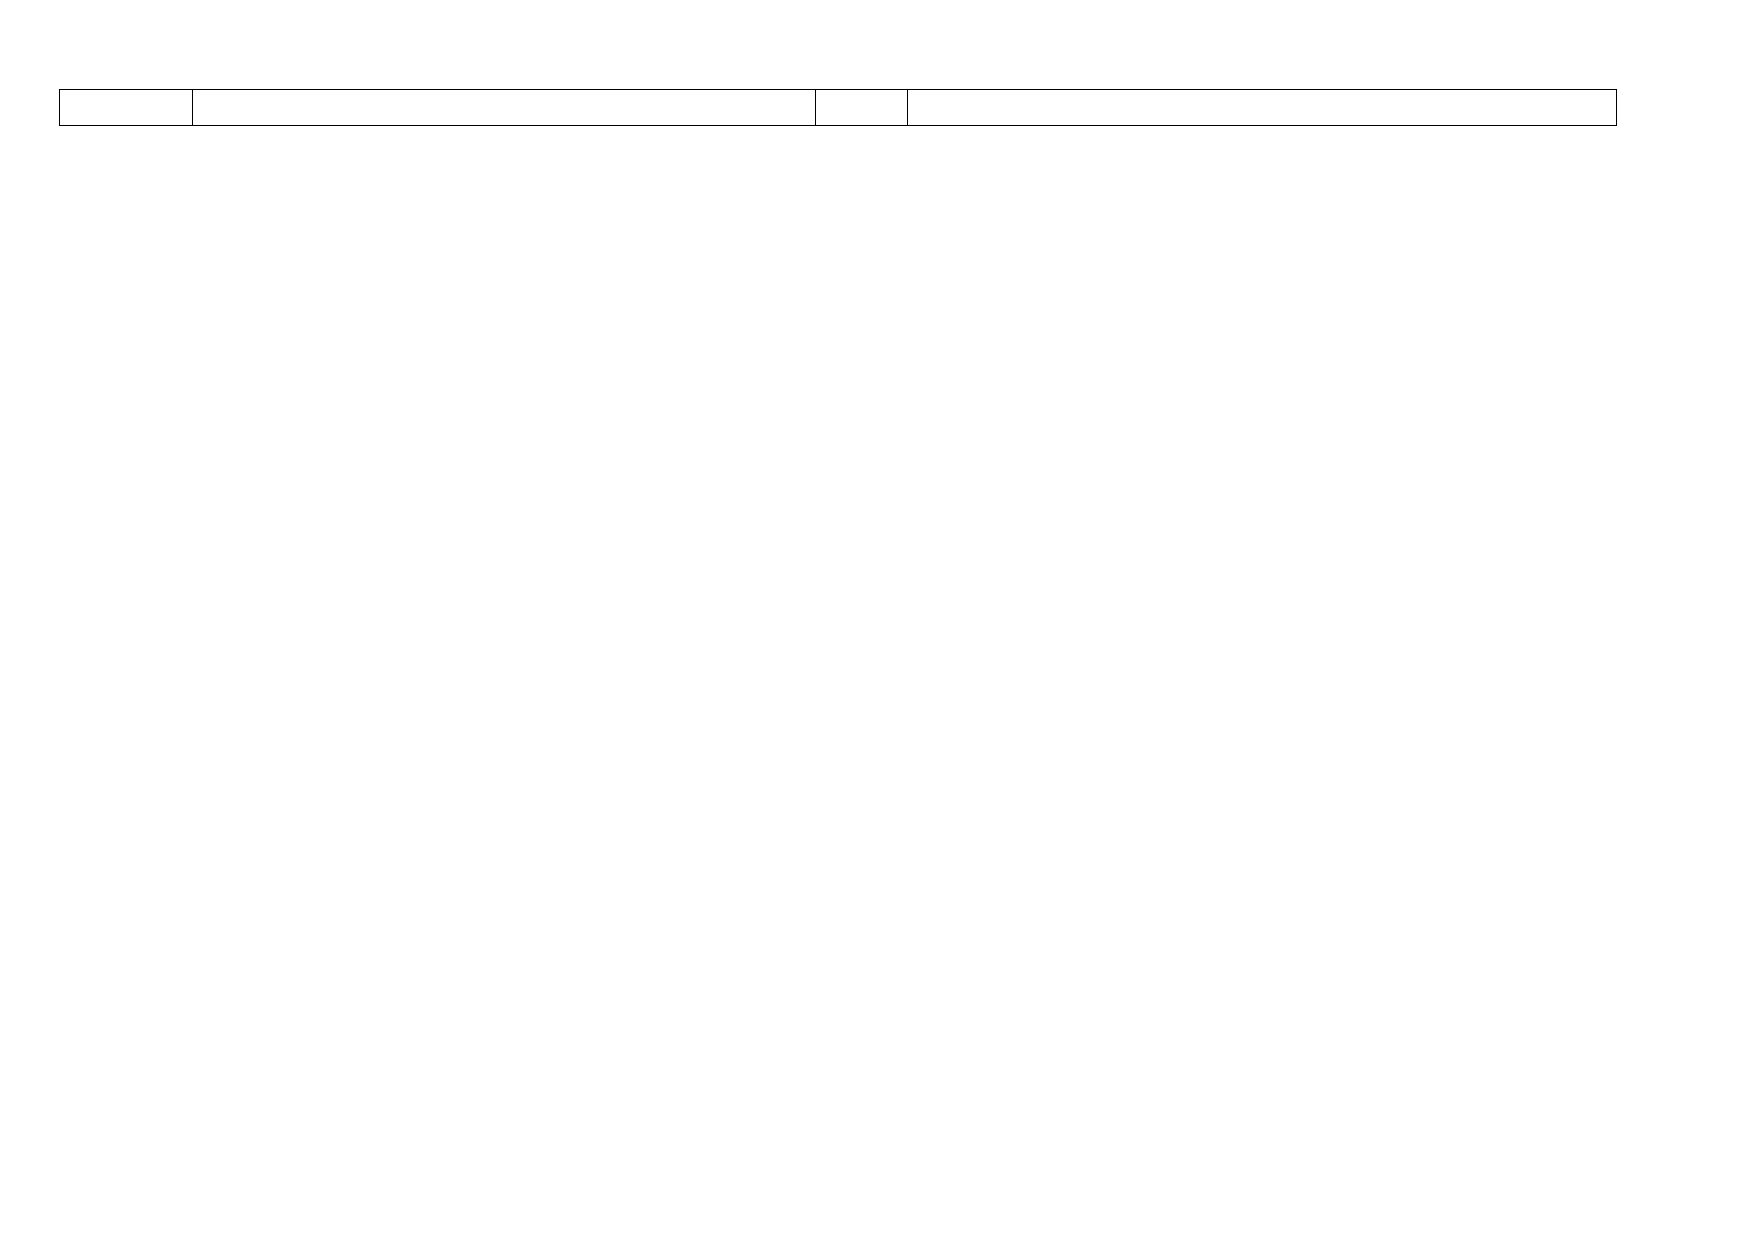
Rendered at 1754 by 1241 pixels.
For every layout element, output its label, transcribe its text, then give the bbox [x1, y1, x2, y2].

table_cell 9 [60, 90, 192, 125]
table_cell 1 [816, 90, 907, 125]
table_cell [193, 90, 815, 125]
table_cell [908, 90, 1616, 125]
